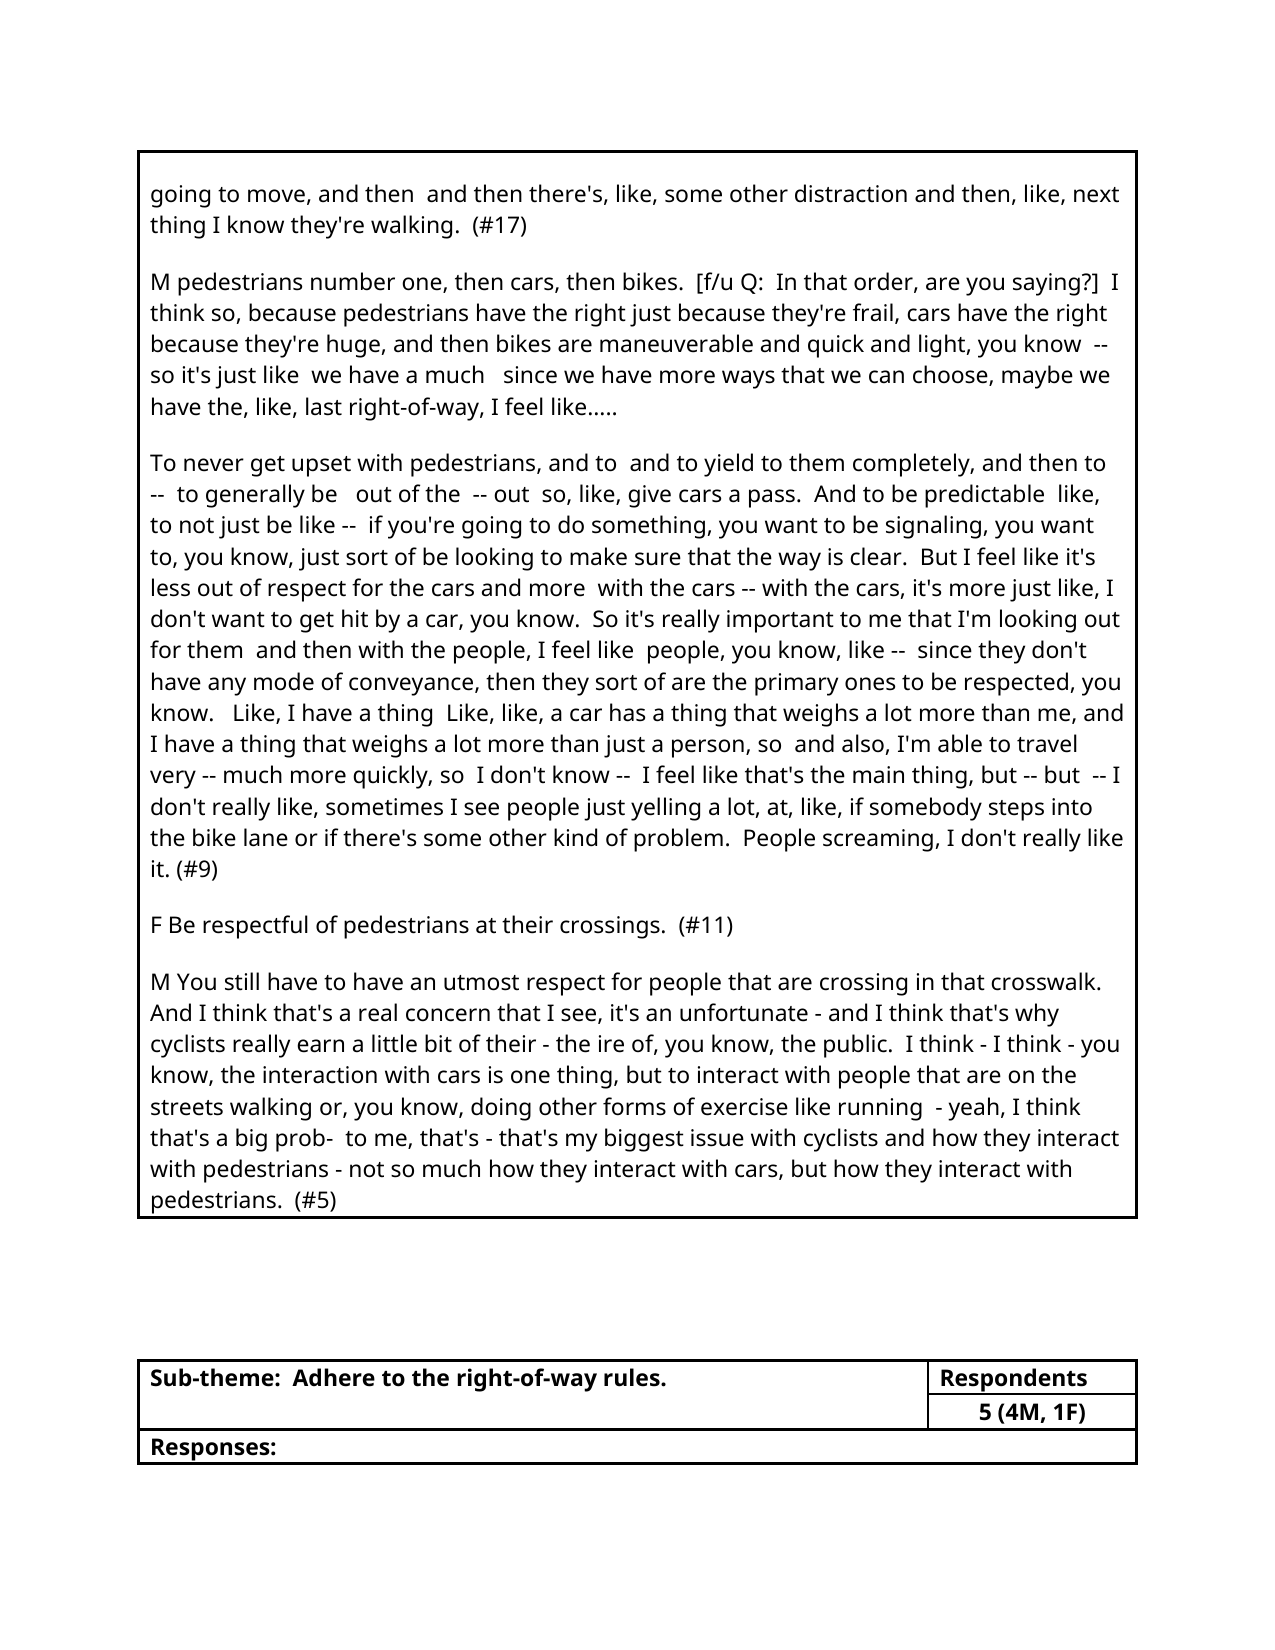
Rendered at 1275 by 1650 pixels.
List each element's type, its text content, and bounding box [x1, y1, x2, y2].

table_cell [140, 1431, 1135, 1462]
table_cell 5 (4M, 1F) [929, 1395, 1135, 1428]
table_header Respondents [929, 1362, 1135, 1393]
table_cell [140, 153, 1135, 1216]
table_header Sub-theme: Adhere to the right-of-way rules. [140, 1362, 927, 1428]
